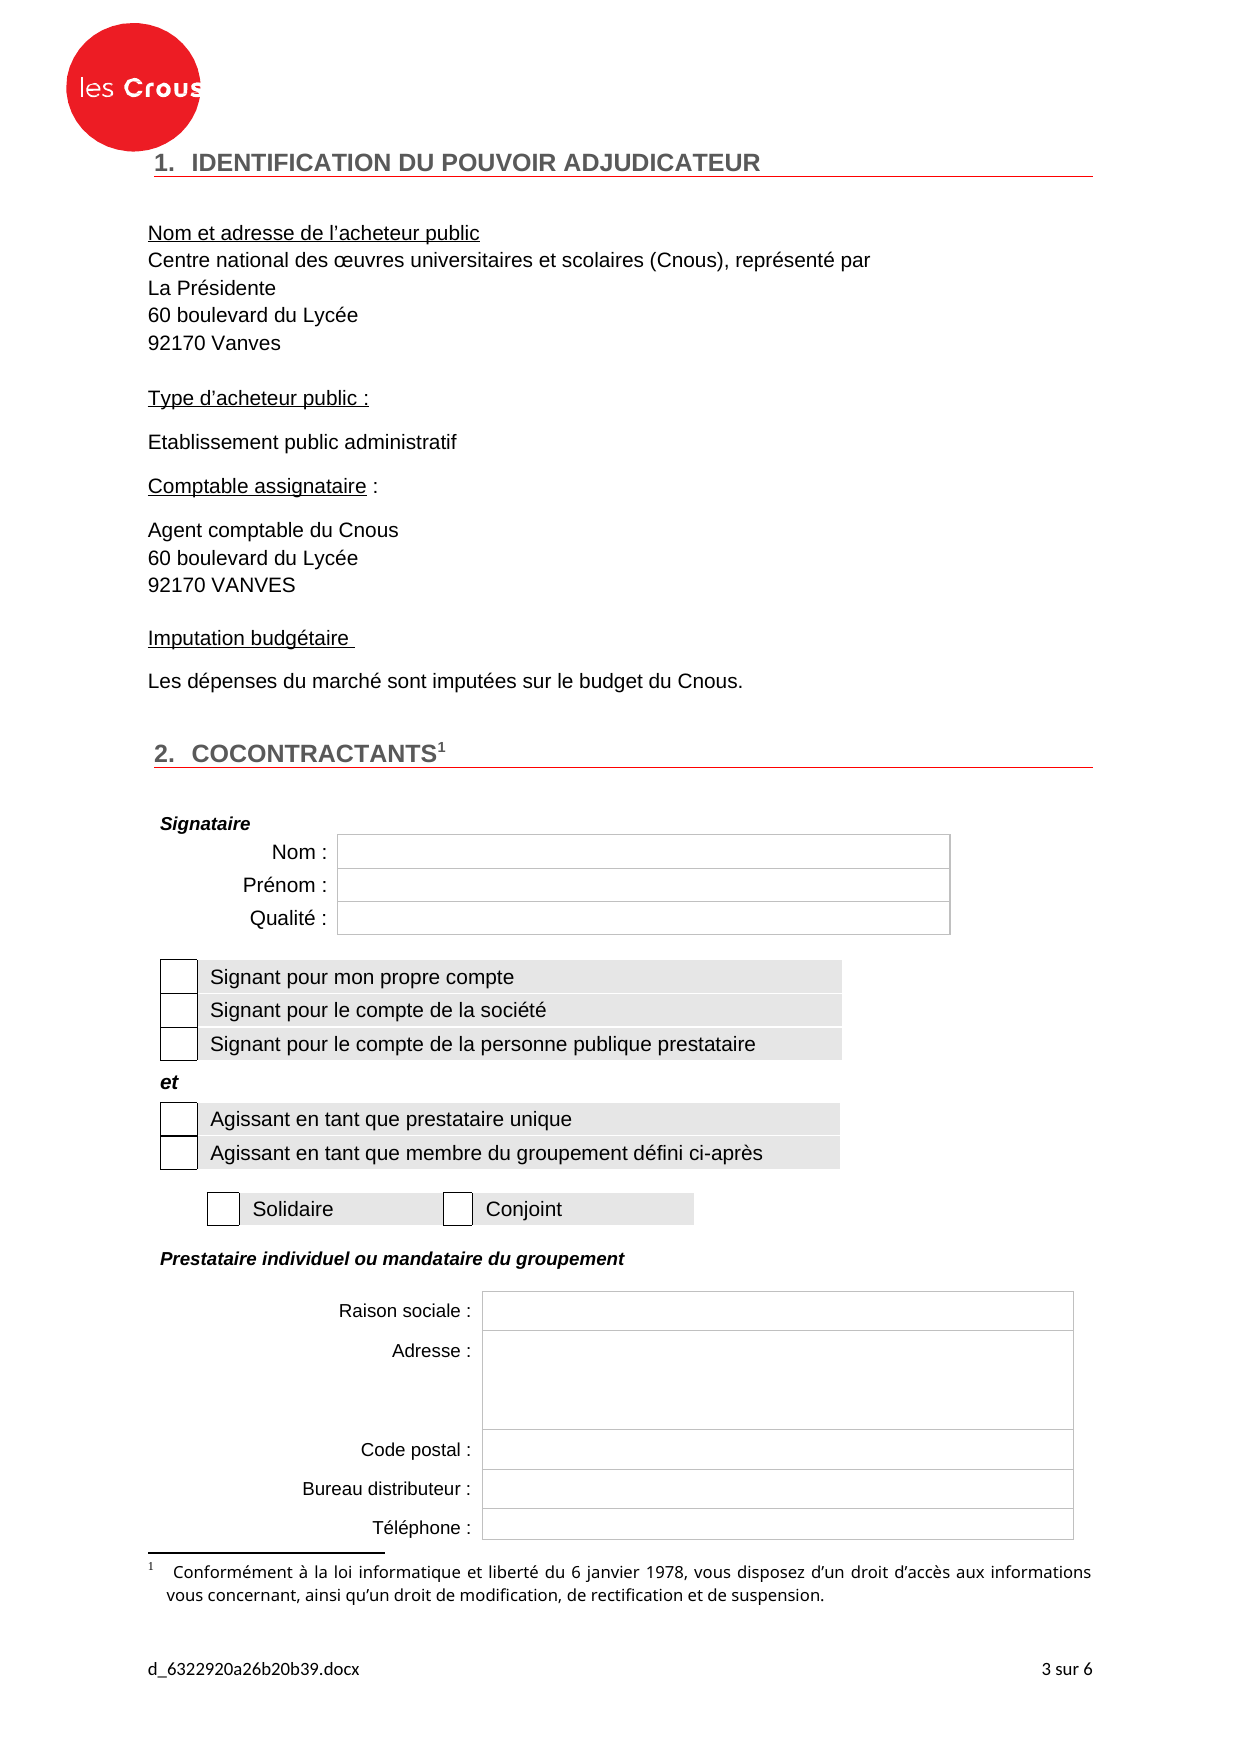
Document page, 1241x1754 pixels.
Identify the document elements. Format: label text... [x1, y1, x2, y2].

table_cell [161, 1137, 197, 1169]
text 60 boulevard du Lycée [148, 545, 1093, 569]
table_cell [483, 1430, 1073, 1468]
text 60 boulevard du Lycée [148, 303, 1093, 327]
table_cell Agissant en tant que membre du groupement défini ci-après [198, 1136, 840, 1169]
text La Présidente [148, 275, 1093, 299]
text Les dépenses du marché sont imputées sur le budget du Cnous. [148, 669, 1093, 693]
table_cell Adresse : [161, 1331, 482, 1429]
table_cell [338, 902, 949, 934]
table_header Agissant en tant que prestataire unique [198, 1103, 840, 1135]
table_cell Bureau distributeur : [161, 1470, 482, 1508]
table_cell Prénom : [150, 869, 337, 901]
text 92170 Vanves [148, 330, 1093, 354]
table_cell Signant pour le compte de la société [198, 994, 842, 1026]
text Agent comptable du Cnous [148, 518, 1093, 542]
table_cell Qualité : [150, 902, 337, 934]
table_cell Téléphone : [161, 1509, 482, 1539]
table_cell [483, 1331, 1073, 1429]
table_cell [483, 1470, 1073, 1508]
table_header Raison sociale : [161, 1292, 482, 1330]
text Prestataire individuel ou mandataire du groupement [160, 1248, 1081, 1269]
table_cell Signant pour le compte de la personne publique prestataire [198, 1028, 842, 1060]
table_cell [161, 1028, 197, 1060]
table_header [483, 1292, 1073, 1330]
table_header [208, 1193, 239, 1225]
text Imputation budgétaire [148, 626, 1093, 650]
text et [160, 1070, 1081, 1094]
table_cell Code postal : [161, 1430, 482, 1468]
text Nom et adresse de l’acheteur public [148, 220, 1093, 244]
table_header [161, 960, 197, 993]
table_cell [338, 869, 949, 901]
text Comptable assignataire : [148, 474, 1093, 498]
table_cell [483, 1509, 1073, 1539]
table_header Conjoint [473, 1193, 694, 1225]
table_cell [161, 994, 197, 1026]
subtitle COCONTRACTANTS [154, 739, 1093, 767]
table_header Nom : [150, 835, 337, 868]
subtitle IDENTIFICATION DU POUVOIR ADJUDICATEUR [154, 148, 1093, 176]
table_header [161, 1103, 197, 1135]
text Etablissement public administratif [148, 429, 1093, 453]
table_header [444, 1193, 472, 1225]
table_header Solidaire [240, 1193, 443, 1225]
text Type d’acheteur public : [148, 385, 1093, 409]
table_header [338, 835, 949, 868]
text 92170 VANVES [148, 573, 1093, 597]
table_header Signant pour mon propre compte [198, 960, 842, 993]
text Signataire [160, 813, 1081, 834]
text Centre national des œuvres universitaires et scolaires (Cnous), représenté par [148, 248, 1093, 272]
